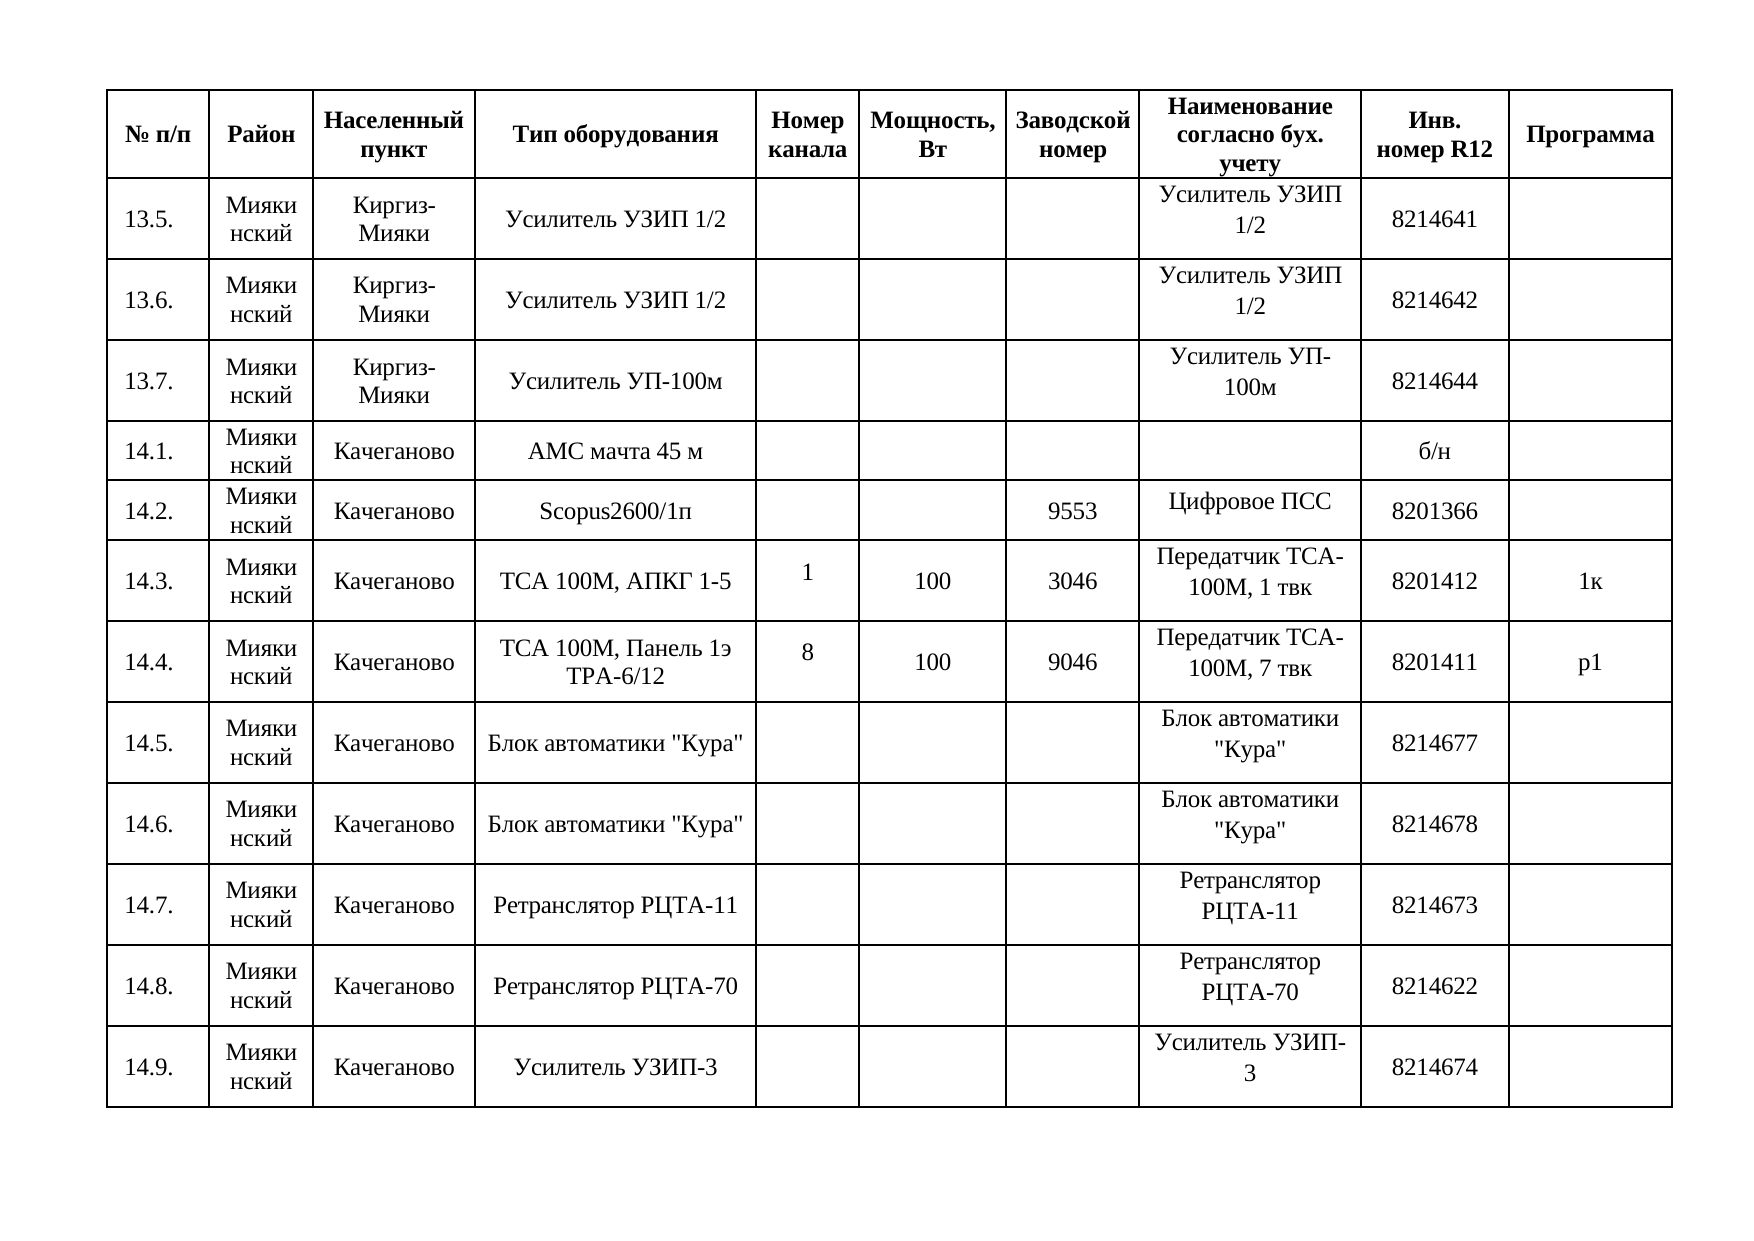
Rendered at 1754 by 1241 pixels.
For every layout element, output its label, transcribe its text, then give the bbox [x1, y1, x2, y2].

table_cell Ретранслятор РЦТА-11 [476, 865, 755, 944]
table_cell [1140, 422, 1360, 479]
table_cell [108, 341, 208, 420]
table_cell р1 [1510, 622, 1671, 701]
table_cell Качеганово [314, 541, 474, 620]
table_cell б/н [1362, 422, 1508, 479]
table_cell 8214677 [1362, 703, 1508, 782]
table_cell Передатчик ТСА-100М, 1 твк [1140, 541, 1360, 620]
table_cell [1007, 260, 1138, 339]
table_cell 9046 [1007, 622, 1138, 701]
table_cell [108, 179, 208, 258]
table_cell Миякинский [210, 422, 312, 479]
table_cell [108, 422, 208, 479]
table_cell 8214673 [1362, 865, 1508, 944]
table_cell [108, 622, 208, 701]
table_cell 1 [757, 541, 858, 620]
table_cell [860, 865, 1005, 944]
table_cell [1510, 946, 1671, 1024]
table_cell Качеганово [314, 622, 474, 701]
table_cell [757, 481, 858, 539]
table_cell Миякинский [210, 1027, 312, 1106]
table_cell [1510, 784, 1671, 863]
table_cell Усилитель УЗИП 1/2 [476, 179, 755, 258]
table_cell АМС мачта 45 м [476, 422, 755, 479]
table_cell [1510, 865, 1671, 944]
table_cell Киргиз-Мияки [314, 341, 474, 420]
table_cell Миякинский [210, 946, 312, 1024]
table_cell Миякинский [210, 341, 312, 420]
table_cell Ретранслятор РЦТА-70 [1140, 946, 1360, 1024]
table_cell [1510, 260, 1671, 339]
table_cell 100 [860, 622, 1005, 701]
table_cell Усилитель УЗИП 1/2 [1140, 179, 1360, 258]
table_cell 8214674 [1362, 1027, 1508, 1106]
table_cell Качеганово [314, 865, 474, 944]
table_cell Качеганово [314, 1027, 474, 1106]
table_cell [108, 481, 208, 539]
table_cell [1007, 784, 1138, 863]
table_cell Киргиз-Мияки [314, 260, 474, 339]
table_cell [1007, 422, 1138, 479]
table_cell Блок автоматики "Кура" [1140, 784, 1360, 863]
table_cell [757, 260, 858, 339]
table_cell Миякинский [210, 260, 312, 339]
table_header Населенный пункт [314, 91, 474, 177]
table_cell 100 [860, 541, 1005, 620]
table_cell [1510, 422, 1671, 479]
table_cell Качеганово [314, 946, 474, 1024]
table_cell [108, 260, 208, 339]
table_cell [1510, 179, 1671, 258]
table_cell [860, 422, 1005, 479]
table_cell 8214678 [1362, 784, 1508, 863]
table_cell 8214622 [1362, 946, 1508, 1024]
table_cell 8201411 [1362, 622, 1508, 701]
table_cell ТСА 100М, Панель 1э ТРА-6/12 [476, 622, 755, 701]
table_cell [757, 179, 858, 258]
table_cell [1007, 341, 1138, 420]
table_cell 1к [1510, 541, 1671, 620]
table_cell Усилитель УЗИП-3 [476, 1027, 755, 1106]
table_cell Усилитель УЗИП 1/2 [476, 260, 755, 339]
table_cell [1007, 1027, 1138, 1106]
table_cell [757, 784, 858, 863]
table_cell [860, 260, 1005, 339]
table_cell Качеганово [314, 481, 474, 539]
table_cell Качеганово [314, 422, 474, 479]
table_cell Блок автоматики "Кура" [476, 784, 755, 863]
table_cell [1007, 865, 1138, 944]
table_header Заводской номер [1007, 91, 1138, 177]
table_cell [860, 703, 1005, 782]
table_cell [757, 946, 858, 1024]
table_cell Миякинский [210, 541, 312, 620]
table_cell [757, 341, 858, 420]
table_cell 8 [757, 622, 858, 701]
table_cell [108, 703, 208, 782]
table_cell 9553 [1007, 481, 1138, 539]
table_cell [108, 1027, 208, 1106]
table_cell 8201366 [1362, 481, 1508, 539]
table_cell [757, 703, 858, 782]
table_cell [860, 341, 1005, 420]
table_cell Миякинский [210, 481, 312, 539]
table_cell Миякинский [210, 784, 312, 863]
table_header Район [210, 91, 312, 177]
table_cell Блок автоматики "Кура" [1140, 703, 1360, 782]
table_cell [1510, 481, 1671, 539]
table_cell 8214641 [1362, 179, 1508, 258]
table_header Программа [1510, 91, 1671, 177]
table_cell [860, 481, 1005, 539]
table_cell Усилитель УП-100м [476, 341, 755, 420]
table_cell [1510, 1027, 1671, 1106]
table_cell [860, 946, 1005, 1024]
table_cell 3046 [1007, 541, 1138, 620]
table_cell [757, 865, 858, 944]
table_cell Усилитель УП-100м [1140, 341, 1360, 420]
table_cell [860, 1027, 1005, 1106]
table_cell ТСА 100М, АПКГ 1-5 [476, 541, 755, 620]
table_cell 8214644 [1362, 341, 1508, 420]
table_cell Усилитель УЗИП-3 [1140, 1027, 1360, 1106]
table_cell [860, 179, 1005, 258]
table_header Номер канала [757, 91, 858, 177]
table_header Тип оборудования [476, 91, 755, 177]
table_cell Миякинский [210, 179, 312, 258]
table_cell [757, 422, 858, 479]
table_header Инв. номер R12 [1362, 91, 1508, 177]
table_cell [108, 784, 208, 863]
table_cell Scopus2600/1п [476, 481, 755, 539]
table_header № п/п [108, 91, 208, 177]
table_cell Киргиз-Мияки [314, 179, 474, 258]
table_cell 8214642 [1362, 260, 1508, 339]
table_cell [860, 784, 1005, 863]
table_cell [108, 541, 208, 620]
table_cell Миякинский [210, 703, 312, 782]
table_cell Ретранслятор РЦТА-11 [1140, 865, 1360, 944]
table_cell Миякинский [210, 865, 312, 944]
table_cell [1510, 341, 1671, 420]
table_cell Качеганово [314, 703, 474, 782]
table_header Мощность, Вт [860, 91, 1005, 177]
table_cell Цифровое ПСС [1140, 481, 1360, 539]
table_cell [757, 1027, 858, 1106]
table_cell [108, 946, 208, 1024]
table_cell Усилитель УЗИП 1/2 [1140, 260, 1360, 339]
table_cell [1510, 703, 1671, 782]
table_cell Передатчик ТСА-100М, 7 твк [1140, 622, 1360, 701]
table_cell [1007, 703, 1138, 782]
table_cell [1007, 946, 1138, 1024]
table_cell Блок автоматики "Кура" [476, 703, 755, 782]
table_cell Ретранслятор РЦТА-70 [476, 946, 755, 1024]
table_cell Миякинский [210, 622, 312, 701]
table_cell [1007, 179, 1138, 258]
table_cell Качеганово [314, 784, 474, 863]
table_cell [108, 865, 208, 944]
table_cell 8201412 [1362, 541, 1508, 620]
table_header Наименование согласно бух. учету [1140, 91, 1360, 177]
